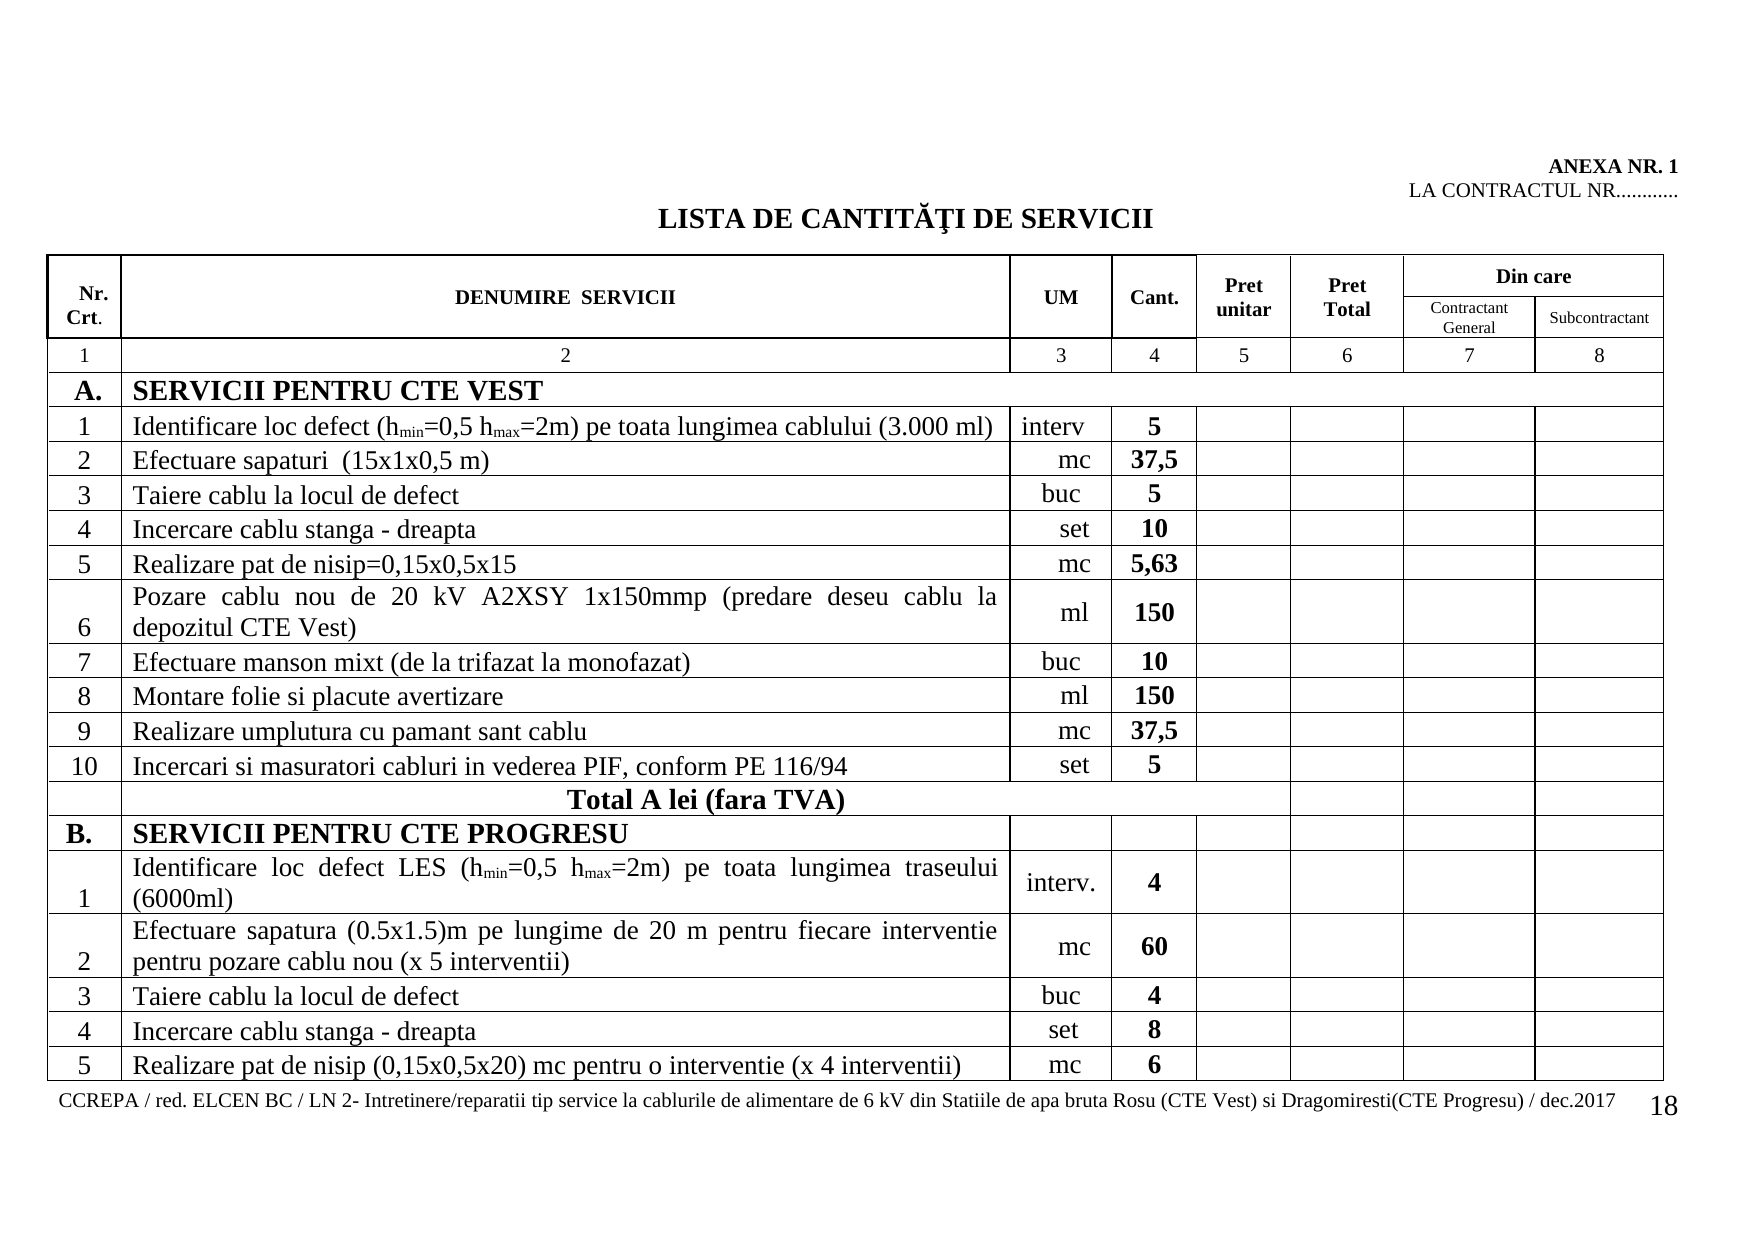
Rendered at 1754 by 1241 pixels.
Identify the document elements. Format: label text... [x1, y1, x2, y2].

table_cell [1536, 442, 1663, 475]
table_cell 1 [48, 339, 121, 372]
table_cell [1404, 580, 1534, 642]
table_cell [1536, 546, 1663, 579]
table_cell 1 [48, 850, 121, 913]
table_cell [1291, 580, 1403, 642]
table_cell 3 [1011, 339, 1111, 372]
table_cell 4 [48, 1011, 121, 1046]
table_cell [1404, 816, 1534, 850]
table_cell [1404, 713, 1534, 746]
table_cell buc [1011, 978, 1111, 1011]
table_cell [1197, 476, 1290, 510]
table_cell [1197, 511, 1290, 544]
table_cell [1291, 914, 1403, 977]
table_cell Efectuare sapatura (0.5x1.5)m pe lungime de 20 m pentru fiecare interventie pentru pozare cablu nou (x 5 interventii) [122, 914, 1009, 977]
table_cell B. [48, 815, 121, 850]
table_cell 10 [48, 746, 121, 781]
table_cell [1197, 1012, 1290, 1046]
table_cell [1536, 1047, 1663, 1080]
table_cell Montare folie si placute avertizare [122, 678, 1009, 712]
table_cell [1291, 476, 1403, 510]
table_cell 3 [48, 977, 121, 1011]
subtitle LISTA DE CANTITĂŢI DE SERVICII [58, 202, 1678, 235]
table_cell interv. [1011, 851, 1111, 913]
table_cell mc [1011, 546, 1111, 579]
table_cell [1536, 747, 1663, 781]
table_cell mc [1011, 713, 1111, 746]
table_cell [1197, 816, 1290, 850]
table_cell [1536, 851, 1663, 913]
table_cell 2 [48, 913, 121, 977]
table_cell Identificare loc defect (hmin=0,5 hmax=2m) pe toata lungimea cablului (3.000 ml) [122, 407, 1009, 441]
table_cell [1197, 644, 1290, 677]
table_header Cant. [1113, 256, 1196, 337]
table_cell [1404, 407, 1534, 441]
table_cell 6 [48, 579, 121, 642]
table_cell Realizare pat de nisip (0,15x0,5x20) mc pentru o interventie (x 4 interventii) [122, 1047, 1009, 1080]
table_cell [1404, 914, 1534, 977]
table_cell Incercari si masuratori cabluri in vederea PIF, conform PE 116/94 [122, 747, 1009, 781]
table_header UM [1011, 256, 1111, 337]
table_cell [1291, 511, 1403, 544]
table_cell 9 [48, 712, 121, 746]
table_cell Subcontractant [1536, 297, 1663, 337]
table_header Nr. Crt. [49, 256, 120, 337]
table_cell 5 [48, 545, 121, 579]
table_cell [1404, 678, 1534, 712]
table_cell 5 [1112, 476, 1196, 510]
table_cell Incercare cablu stanga - dreapta [122, 511, 1009, 544]
table_cell Contractant General [1404, 297, 1534, 337]
table_cell 37,5 [1112, 442, 1196, 475]
table_cell 6 [1112, 1047, 1196, 1080]
table_cell [1291, 851, 1403, 913]
table_cell 3 [48, 475, 121, 510]
table_cell [1536, 476, 1663, 510]
table_cell [1291, 816, 1403, 850]
table_cell [1197, 978, 1290, 1011]
table_cell Taiere cablu la locul de defect [122, 978, 1009, 1011]
table_cell [1197, 546, 1290, 579]
table_cell buc [1011, 644, 1111, 677]
table_cell set [1011, 747, 1111, 781]
table_cell set [1011, 511, 1111, 544]
table_cell [1291, 782, 1403, 815]
table_cell [1404, 644, 1534, 677]
table_cell set [1011, 1012, 1111, 1046]
table_cell mc [1011, 442, 1111, 475]
table_cell [1536, 1012, 1663, 1046]
table_cell [1404, 511, 1534, 544]
table_cell interv [1011, 407, 1111, 441]
table_cell [1536, 511, 1663, 544]
table_cell [1536, 978, 1663, 1011]
table_cell [1291, 713, 1403, 746]
table_cell [1536, 816, 1663, 850]
table_cell Efectuare manson mixt (de la trifazat la monofazat) [122, 644, 1009, 677]
table_cell 1 [48, 406, 121, 441]
table_cell 2 [48, 441, 121, 475]
table_cell ml [1011, 678, 1111, 712]
table_cell 60 [1112, 914, 1196, 977]
table_cell Realizare umplutura cu pamant sant cablu [122, 713, 1009, 746]
table_cell 4 [1112, 851, 1196, 913]
table_cell 5 [48, 1046, 121, 1080]
table_cell 8 [1112, 1012, 1196, 1046]
table_cell [1404, 476, 1534, 510]
table_cell [1197, 678, 1290, 712]
table_cell [1197, 580, 1290, 642]
table_cell [1197, 713, 1290, 746]
table_header Din care [1404, 255, 1663, 296]
table_cell mc [1011, 1047, 1111, 1080]
table_cell 37,5 [1112, 713, 1196, 746]
table_cell buc [1011, 476, 1111, 510]
table_cell [1404, 851, 1534, 913]
table_cell 5 [1112, 747, 1196, 781]
table_cell 5 [1112, 407, 1196, 441]
table_cell 6 [1291, 338, 1403, 372]
table_cell 5,63 [1112, 546, 1196, 579]
table_cell [1291, 747, 1403, 781]
table_cell [1404, 546, 1534, 579]
table_header DENUMIRE SERVICII [122, 256, 1009, 337]
table_cell [1112, 816, 1196, 850]
table_cell mc [1011, 914, 1111, 977]
table_cell [1536, 580, 1663, 642]
table_cell 4 [1112, 339, 1196, 372]
table_cell 10 [1112, 511, 1196, 544]
table_cell 150 [1112, 580, 1196, 642]
table_cell [1291, 1012, 1403, 1046]
table_cell A. [48, 372, 121, 406]
table_cell [1291, 678, 1403, 712]
table_cell 4 [48, 510, 121, 544]
table_cell [1536, 782, 1663, 815]
table_cell [1536, 678, 1663, 712]
table_header Pret Total [1291, 255, 1404, 337]
table_cell [1404, 442, 1534, 475]
table_header Pret unitar [1197, 255, 1291, 337]
table_cell 150 [1112, 678, 1196, 712]
table_cell [1291, 442, 1403, 475]
table_cell [48, 781, 121, 815]
table_cell ml [1011, 580, 1111, 642]
table_cell [1197, 851, 1290, 913]
table_cell [1197, 407, 1290, 441]
table_cell [1404, 1047, 1534, 1080]
table_cell [1404, 782, 1534, 815]
table_cell [1197, 1047, 1290, 1080]
table_cell [1291, 407, 1403, 441]
table_cell 7 [1404, 338, 1534, 372]
table_cell Incercare cablu stanga - dreapta [122, 1012, 1009, 1046]
table_cell 4 [1112, 978, 1196, 1011]
table_cell 2 [122, 339, 1009, 372]
table_cell SERVICII PENTRU CTE VEST [122, 373, 1663, 406]
table_cell Realizare pat de nisip=0,15x0,5x15 [122, 546, 1009, 579]
table_cell [1291, 644, 1403, 677]
table_cell 8 [48, 677, 121, 712]
table_cell [1197, 442, 1290, 475]
table_cell [1291, 1047, 1403, 1080]
table_cell [1011, 816, 1111, 850]
table_cell 7 [48, 643, 121, 677]
table_cell Total A lei (fara TVA) [122, 782, 1290, 815]
table_cell [1404, 747, 1534, 781]
table_cell SERVICII PENTRU CTE PROGRESU [122, 816, 1009, 850]
table_cell [1536, 644, 1663, 677]
text LA CONTRACTUL NR............ [58, 178, 1678, 202]
table_cell 8 [1536, 338, 1663, 372]
table_cell 5 [1197, 338, 1290, 372]
table_cell [1404, 978, 1534, 1011]
table_cell 10 [1112, 644, 1196, 677]
text ANEXA NR. 1 [189, 153, 1678, 178]
table_cell Efectuare sapaturi (15x1x0,5 m) [122, 442, 1009, 475]
table_cell [1536, 914, 1663, 977]
table_cell [1197, 747, 1290, 781]
table_cell [1536, 407, 1663, 441]
table_cell [1536, 713, 1663, 746]
table_cell [1291, 978, 1403, 1011]
table_cell [1404, 1012, 1534, 1046]
table_cell Identificare loc defect LES (hmin=0,5 hmax=2m) pe toata lungimea traseului (6000ml) [122, 851, 1009, 913]
table_cell Taiere cablu la locul de defect [122, 476, 1009, 510]
table_cell Pozare cablu nou de 20 kV A2XSY 1x150mmp (predare deseu cablu la depozitul CTE Vest) [122, 580, 1009, 642]
table_cell [1291, 546, 1403, 579]
table_cell [1197, 914, 1290, 977]
